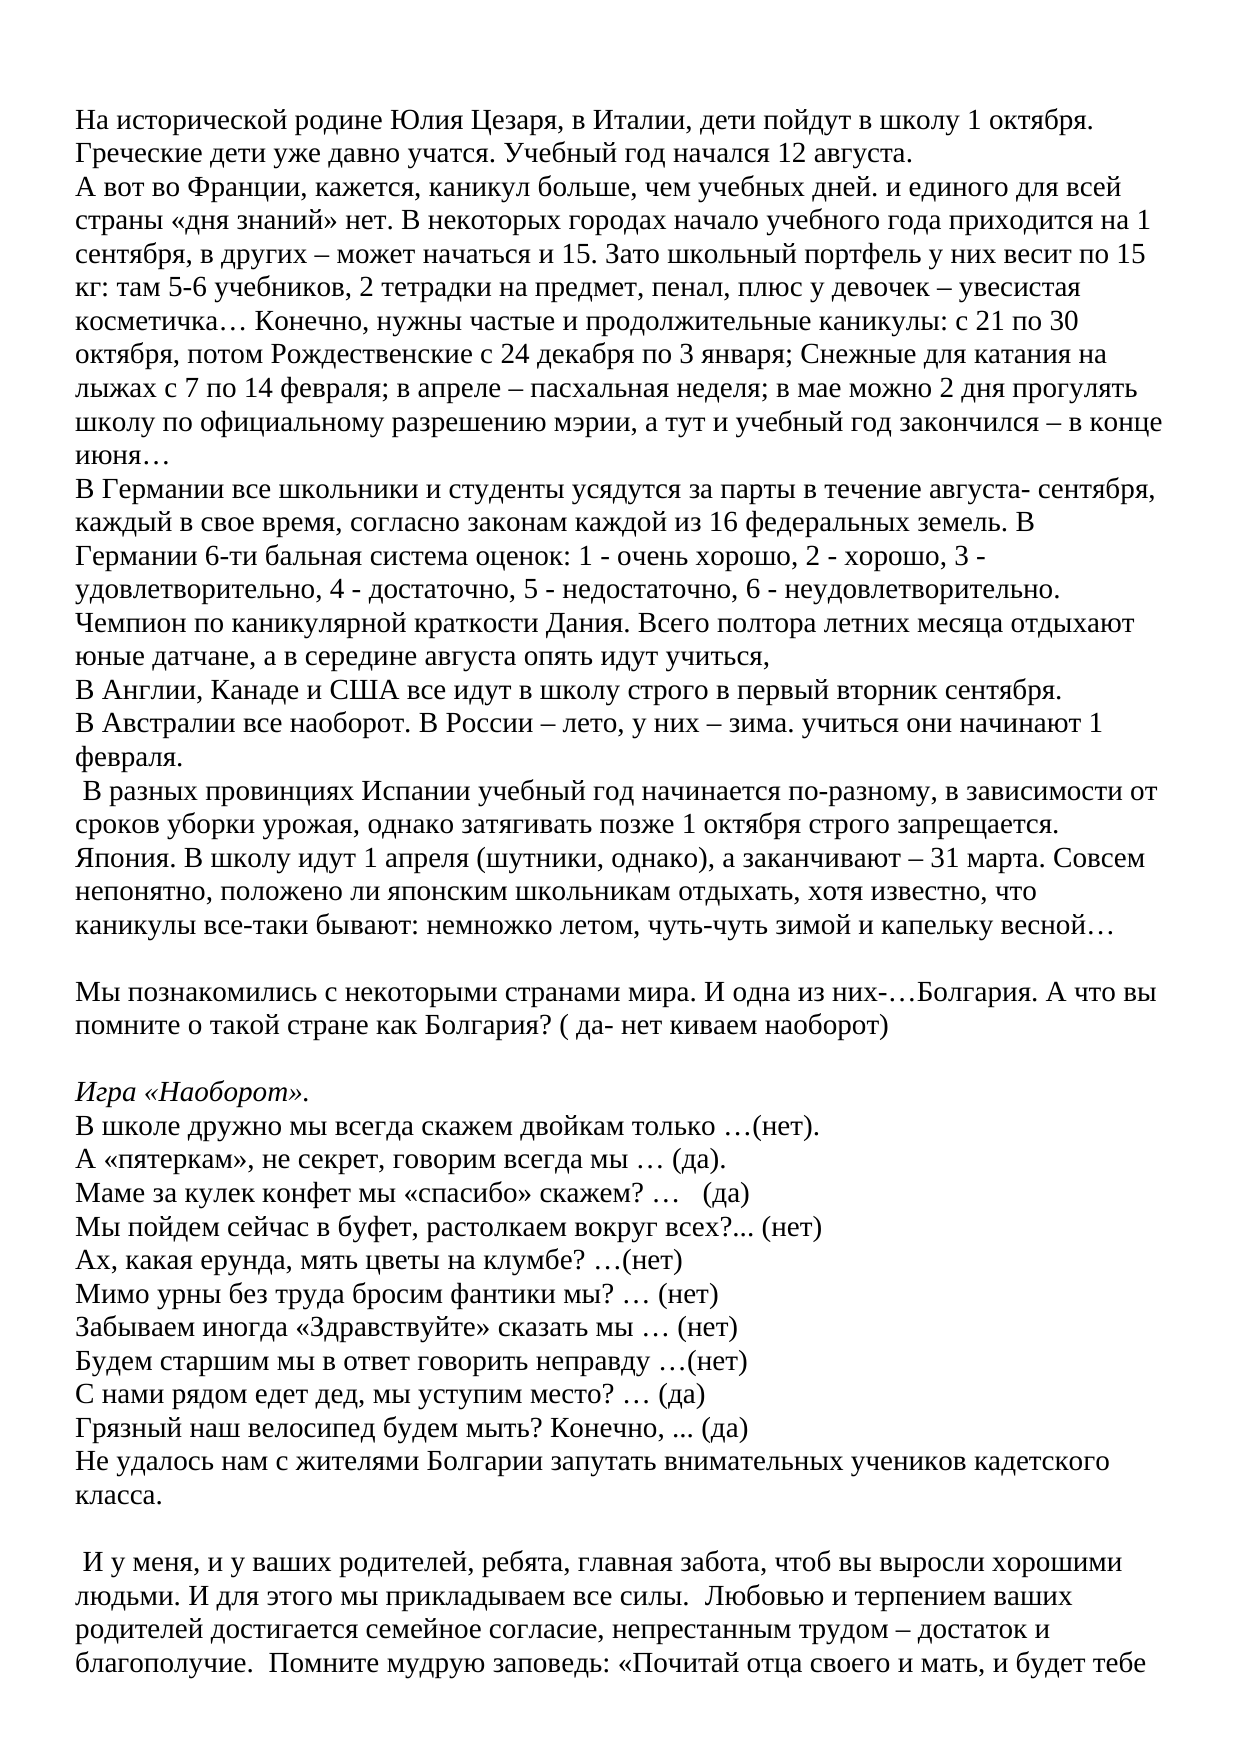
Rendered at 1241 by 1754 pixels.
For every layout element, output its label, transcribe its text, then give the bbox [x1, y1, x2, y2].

text Игра «Наоборот». [75, 1074, 1165, 1108]
text Грязный наш велосипед будем мыть? Конечно, ... (да) [75, 1410, 1165, 1443]
text Чемпион по каникулярной краткости Дания. Всего полтора летних месяца отдыхают юные датчане, а в середине августа опять идут учиться, [75, 605, 1165, 672]
text На исторической родине Юлия Цезаря, в Италии, дети пойдут в школу 1 октября. Греческие дети уже давно учатся. Учебный год начался 12 августа. [75, 102, 1165, 169]
text Япония. В школу идут 1 апреля (шутники, однако), а заканчивают – 31 марта. Совсем непонятно, положено ли японским школьникам отдыхать, хотя известно, что каникулы все-таки бывают: немножко летом, чуть-чуть зимой и капельку весной… [75, 840, 1165, 940]
text В школе дружно мы всегда скажем двойкам только …(нет). [75, 1108, 1165, 1142]
text А «пятеркам», не секрет, говорим всегда мы … (да). [75, 1142, 1165, 1175]
text Мы познакомились с некоторыми странами мира. И одна из них-…Болгария. А что вы помните о такой стране как Болгария? ( да- нет киваем наоборот) [75, 974, 1165, 1041]
text В Англии, Канаде и США все идут в школу строго в первый вторник сентября. [75, 672, 1165, 706]
text Мы пойдем сейчас в буфет, растолкаем вокруг всех?... (нет) [75, 1209, 1165, 1242]
text Маме за кулек конфет мы «спасибо» скажем? … (да) [75, 1175, 1165, 1209]
text Ах, какая ерунда, мять цветы на клумбе? …(нет) [75, 1242, 1165, 1276]
text С нами рядом едет дед, мы уступим место? … (да) [75, 1376, 1165, 1410]
text Забываем иногда «Здравствуйте» сказать мы … (нет) [75, 1309, 1165, 1343]
text Не удалось нам с жителями Болгарии запутать внимательных учеников кадетского класса. [75, 1443, 1165, 1511]
text А вот во Франции, кажется, каникул больше, чем учебных дней. и единого для всей страны «дня знаний» нет. В некоторых городах начало учебного года приходится на 1 сентября, в других – может начаться и 15. Зато школьный портфель у них весит по 15 кг: там 5-6 учебников, 2 тетрадки на предмет, пенал, плюс у девочек – увесистая косметичка… Конечно, нужны частые и продолжительные каникулы: с 21 по 30 октября, потом Рождественские с 24 декабря по 3 января; Снежные для катания на лыжах с 7 по 14 февраля; в апреле – пасхальная неделя; в мае можно 2 дня прогулять школу по официальному разрешению мэрии, а тут и учебный год закончился – в конце июня… [75, 169, 1165, 471]
text Будем старшим мы в ответ говорить неправду …(нет) [75, 1343, 1165, 1376]
text В разных провинциях Испании учебный год начинается по-разному, в зависимости от сроков уборки урожая, однако затягивать позже 1 октября строго запрещается. [75, 773, 1165, 840]
text В Австралии все наоборот. В России – лето, у них – зима. учиться они начинают 1 февраля. [75, 706, 1165, 773]
text В Германии все школьники и студенты усядутся за парты в течение августа- сентября, каждый в свое время, согласно законам каждой из 16 федеральных земель. В Германии 6-ти бальная система оценок: 1 - очень хорошо, 2 - хорошо, 3 - удовлетворительно, 4 - достаточно, 5 - недостаточно, 6 - неудовлетворительно. [75, 471, 1165, 605]
text Мимо урны без труда бросим фантики мы? … (нет) [75, 1276, 1165, 1309]
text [75, 1544, 1165, 1678]
